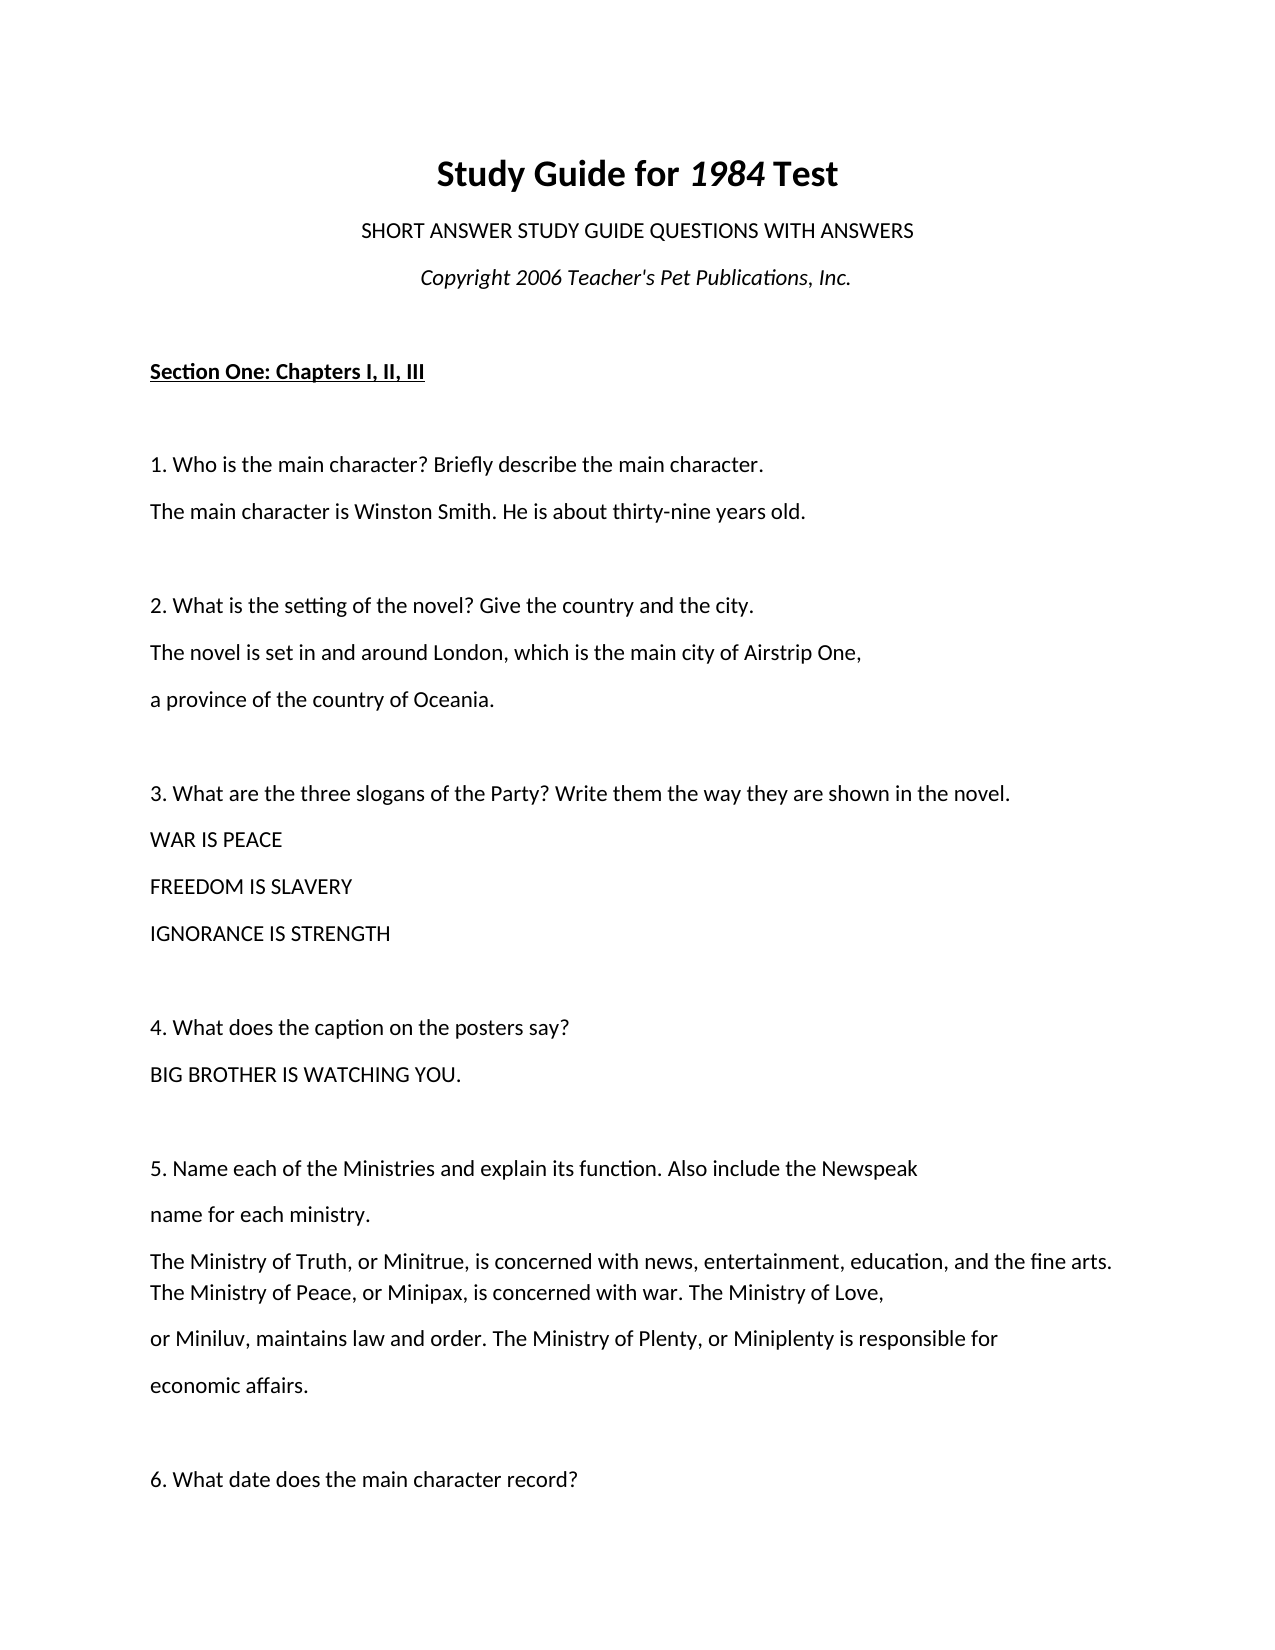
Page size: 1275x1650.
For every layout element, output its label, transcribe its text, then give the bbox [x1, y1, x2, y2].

text Study Guide for 1984 Test [150, 150, 1125, 196]
text SHORT ANSWER STUDY GUIDE QUESTIONS WITH ANSWERS [150, 216, 1125, 244]
text WAR IS PEACE [150, 826, 1125, 853]
text 2. What is the setting of the novel? Give the country and the city. [150, 591, 1125, 619]
text The novel is set in and around London, which is the main city of Airstrip One, [150, 638, 1125, 666]
text or Miniluv, maintains law and order. The Ministry of Plenty, or Miniplenty is responsible for [150, 1324, 1125, 1352]
text BIG BROTHER IS WATCHING YOU. [150, 1060, 1125, 1088]
text 5. Name each of the Ministries and explain its function. Also include the Newspeak [150, 1154, 1125, 1182]
text The main character is Winston Smith. He is about thirty-nine years old. [150, 497, 1125, 525]
text 3. What are the three slogans of the Party? Write them the way they are shown in the novel. [150, 779, 1125, 807]
text 1. Who is the main character? Briefly describe the main character. [150, 451, 1125, 478]
text FREEDOM IS SLAVERY [150, 872, 1125, 900]
text a province of the country of Oceania. [150, 685, 1125, 713]
text IGNORANCE IS STRENGTH [150, 919, 1125, 947]
text 6. What date does the main character record? [150, 1465, 1125, 1493]
text 4. What does the caption on the posters say? [150, 1013, 1125, 1041]
text name for each ministry. [150, 1201, 1125, 1228]
text The Ministry of Truth, or Minitrue, is concerned with news, entertainment, education, and the fine arts. The Ministry of Peace, or Minipax, is concerned with war. The Ministry of Love, [150, 1247, 1125, 1306]
text Section One: Chapters I, II, III [150, 357, 1125, 385]
text economic affairs. [150, 1371, 1125, 1399]
text Copyright 2006 Teacher's Pet Publications, Inc. [150, 263, 1125, 291]
